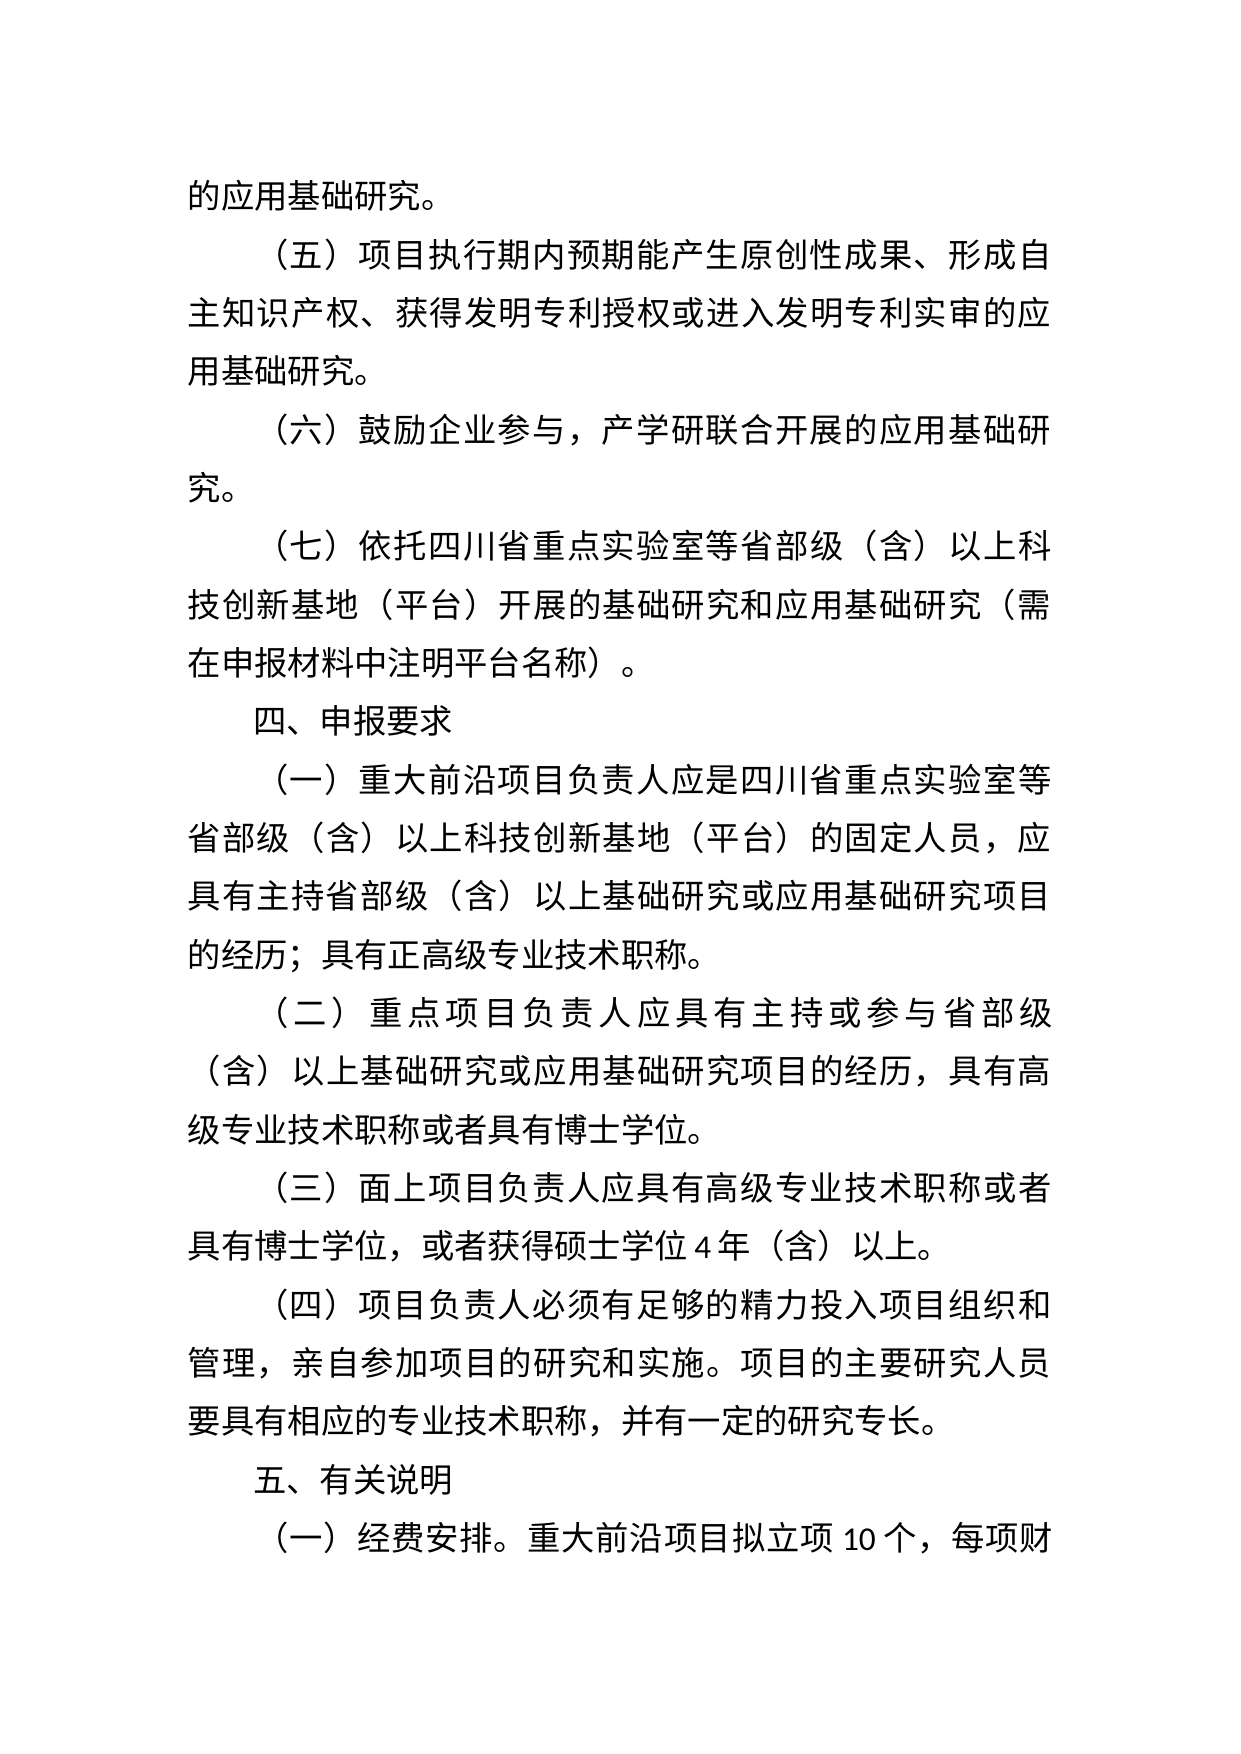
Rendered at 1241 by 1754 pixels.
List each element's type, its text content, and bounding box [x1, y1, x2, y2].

text （六）鼓励企业参与，产学研联合开展的应用基础研究。 [187, 395, 1053, 512]
text 五、有关说明 [187, 1445, 1053, 1504]
text 四、申报要求 [187, 687, 1053, 745]
text （一）重大前沿项目负责人应是四川省重点实验室等省部级（含）以上科技创新基地（平台）的固定人员，应具有主持省部级（含）以上基础研究或应用基础研究项目的经历；具有正高级专业技术职称。 [187, 745, 1053, 979]
text （五）项目执行期内预期能产生原创性成果、形成自主知识产权、获得发明专利授权或进入发明专利实审的应用基础研究。 [187, 220, 1053, 395]
text （三）面上项目负责人应具有高级专业技术职称或者具有博士学位，或者获得硕士学位4年（含）以上。 [187, 1154, 1053, 1270]
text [187, 162, 1053, 220]
text （七）依托四川省重点实验室等省部级（含）以上科技创新基地（平台）开展的基础研究和应用基础研究（需在申报材料中注明平台名称）。 [187, 512, 1053, 687]
text （二）重点项目负责人应具有主持或参与省部级（含）以上基础研究或应用基础研究项目的经历，具有高级专业技术职称或者具有博士学位。 [187, 979, 1053, 1154]
text （四）项目负责人必须有足够的精力投入项目组织和管理，亲自参加项目的研究和实施。项目的主要研究人员，要具有相应的专业技术职称，并有一定的研究专长。 [187, 1270, 1053, 1445]
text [187, 1504, 1053, 1562]
